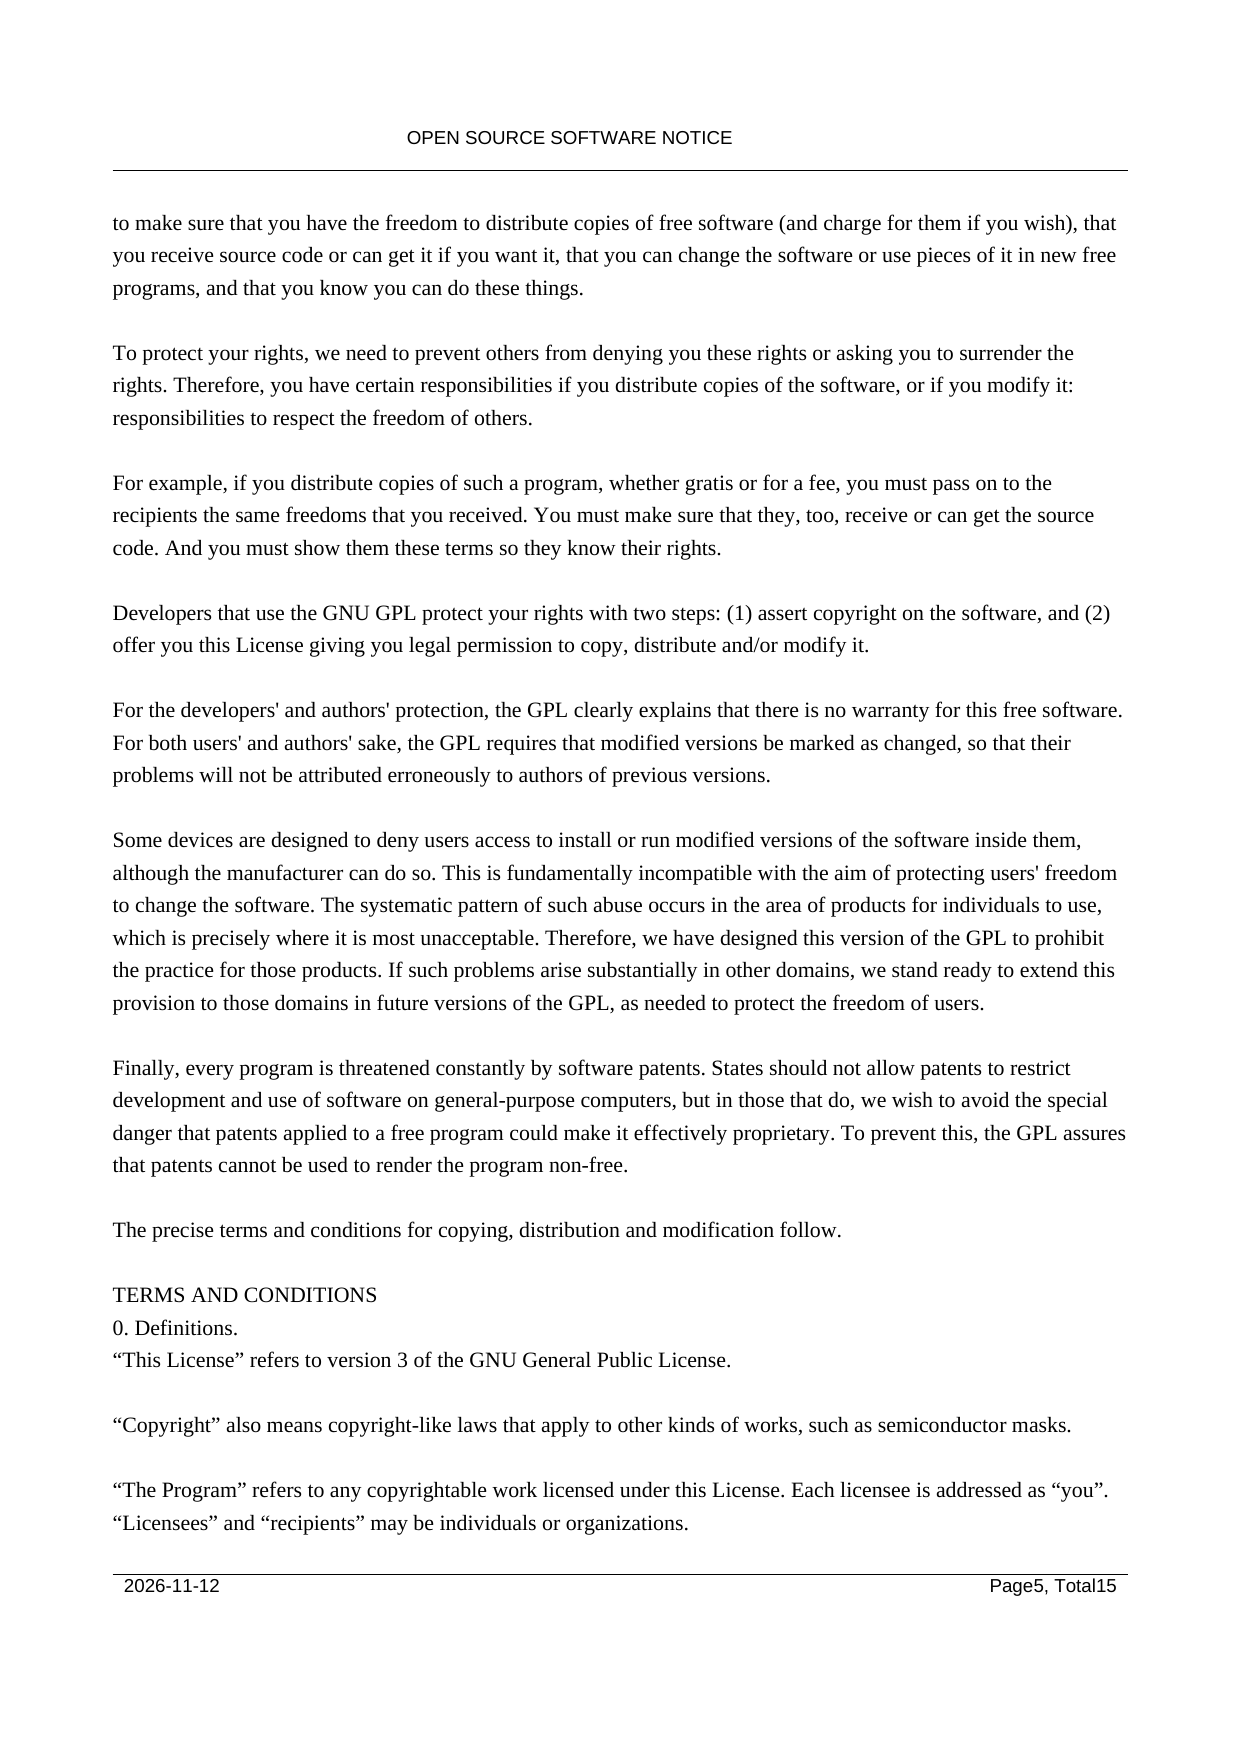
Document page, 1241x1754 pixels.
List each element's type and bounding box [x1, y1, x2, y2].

text [112, 206, 1128, 1539]
